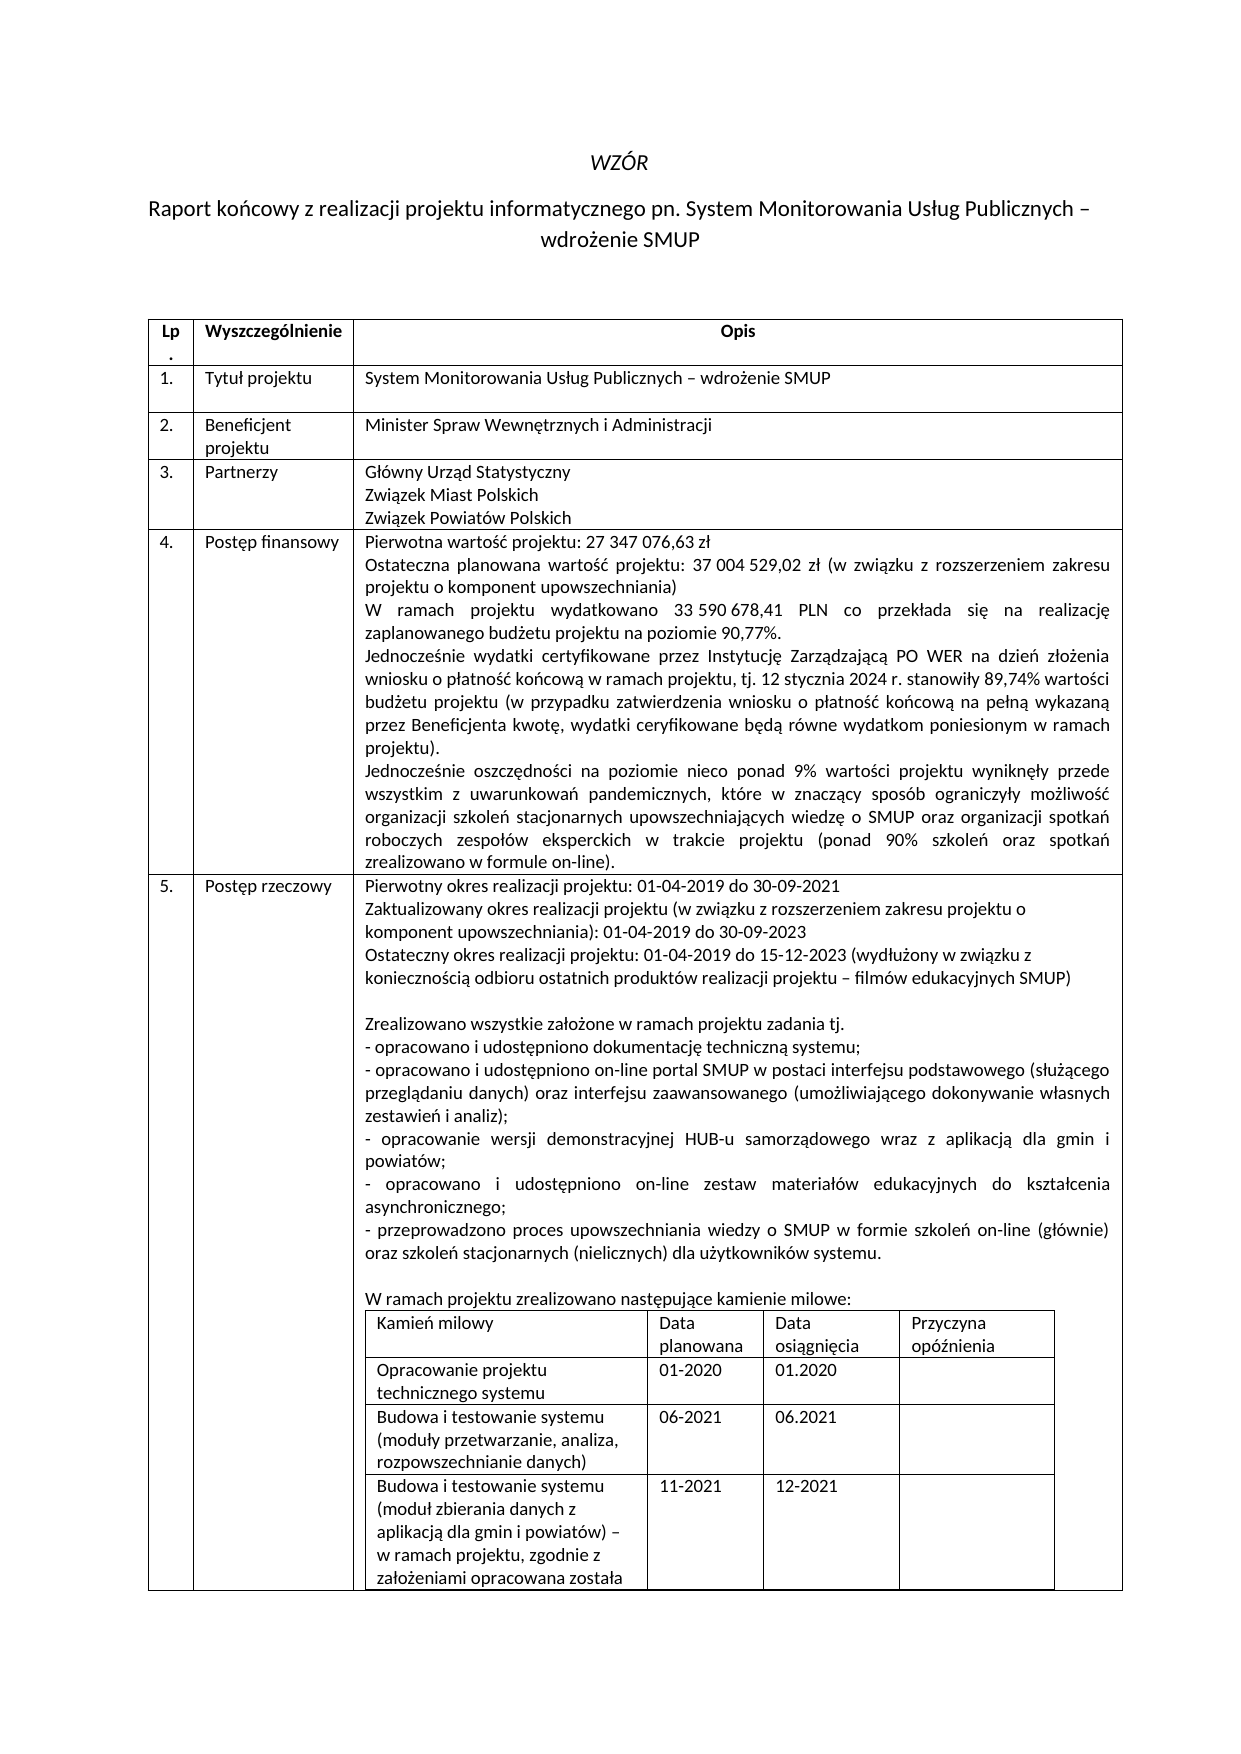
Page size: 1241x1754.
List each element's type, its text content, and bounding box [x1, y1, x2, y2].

table_cell Postęp rzeczowy [194, 875, 353, 1590]
table_cell Postęp finansowy [194, 530, 353, 874]
table_cell Partnerzy [194, 460, 353, 529]
text Raport końcowy z realizacji projektu informatycznego pn. System Monitorowania Usług Publicznych – wdrożenie SMUP [148, 194, 1093, 253]
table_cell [354, 875, 1122, 1590]
table_cell [149, 460, 193, 529]
table_cell [149, 875, 193, 1590]
table_cell System Monitorowania Usług Publicznych – wdrożenie SMUP [354, 366, 1122, 412]
table_header Opis [354, 320, 1122, 365]
table_cell Beneficjent projektu [194, 413, 353, 459]
table_cell Główny Urząd Statystyczny Związek Miast Polskich Związek Powiatów Polskich [354, 460, 1122, 529]
table_cell Minister Spraw Wewnętrznych i Administracji [354, 413, 1122, 459]
table_cell Pierwotna wartość projektu: 27 347 076,63 zł Ostateczna planowana wartość projektu: 37 004 529,02 zł (w związku z rozszerzeniem zakresu projektu o komponent upowszechniania) W ramach projektu wydatkowano 33 590 678,41 PLN co przekłada się na realizację zaplanowanego budżetu projektu na poziomie 90,77%. Jednocześnie wydatki certyfikowane przez Instytucję Zarządzającą PO WER na dzień złożenia wniosku o płatność końcową w ramach projektu, tj. 12 stycznia 2024 r. stanowiły 89,74% wartości budżetu projektu (w przypadku zatwierdzenia wniosku o płatność końcową na pełną wykazaną przez Beneficjenta kwotę, wydatki ceryfikowane będą równe wydatkom poniesionym w ramach projektu). Jednocześnie oszczędności na poziomie nieco ponad 9% wartości projektu wyniknęły przede wszystkim z uwarunkowań pandemicznych, które w znaczący sposób ograniczyły możliwość organizacji szkoleń stacjonarnych upowszechniających wiedzę o SMUP oraz organizacji spotkań roboczych zespołów eksperckich w trakcie projektu (ponad 90% szkoleń oraz spotkań zrealizowano w formule on-line). [354, 530, 1122, 874]
text WZÓR [148, 148, 1093, 176]
table_cell [149, 366, 193, 412]
table_cell [149, 413, 193, 459]
table_cell [149, 530, 193, 874]
table_cell Tytuł projektu [194, 366, 353, 412]
table_header Lp. [149, 320, 193, 365]
table_header Wyszczególnienie [194, 320, 353, 365]
